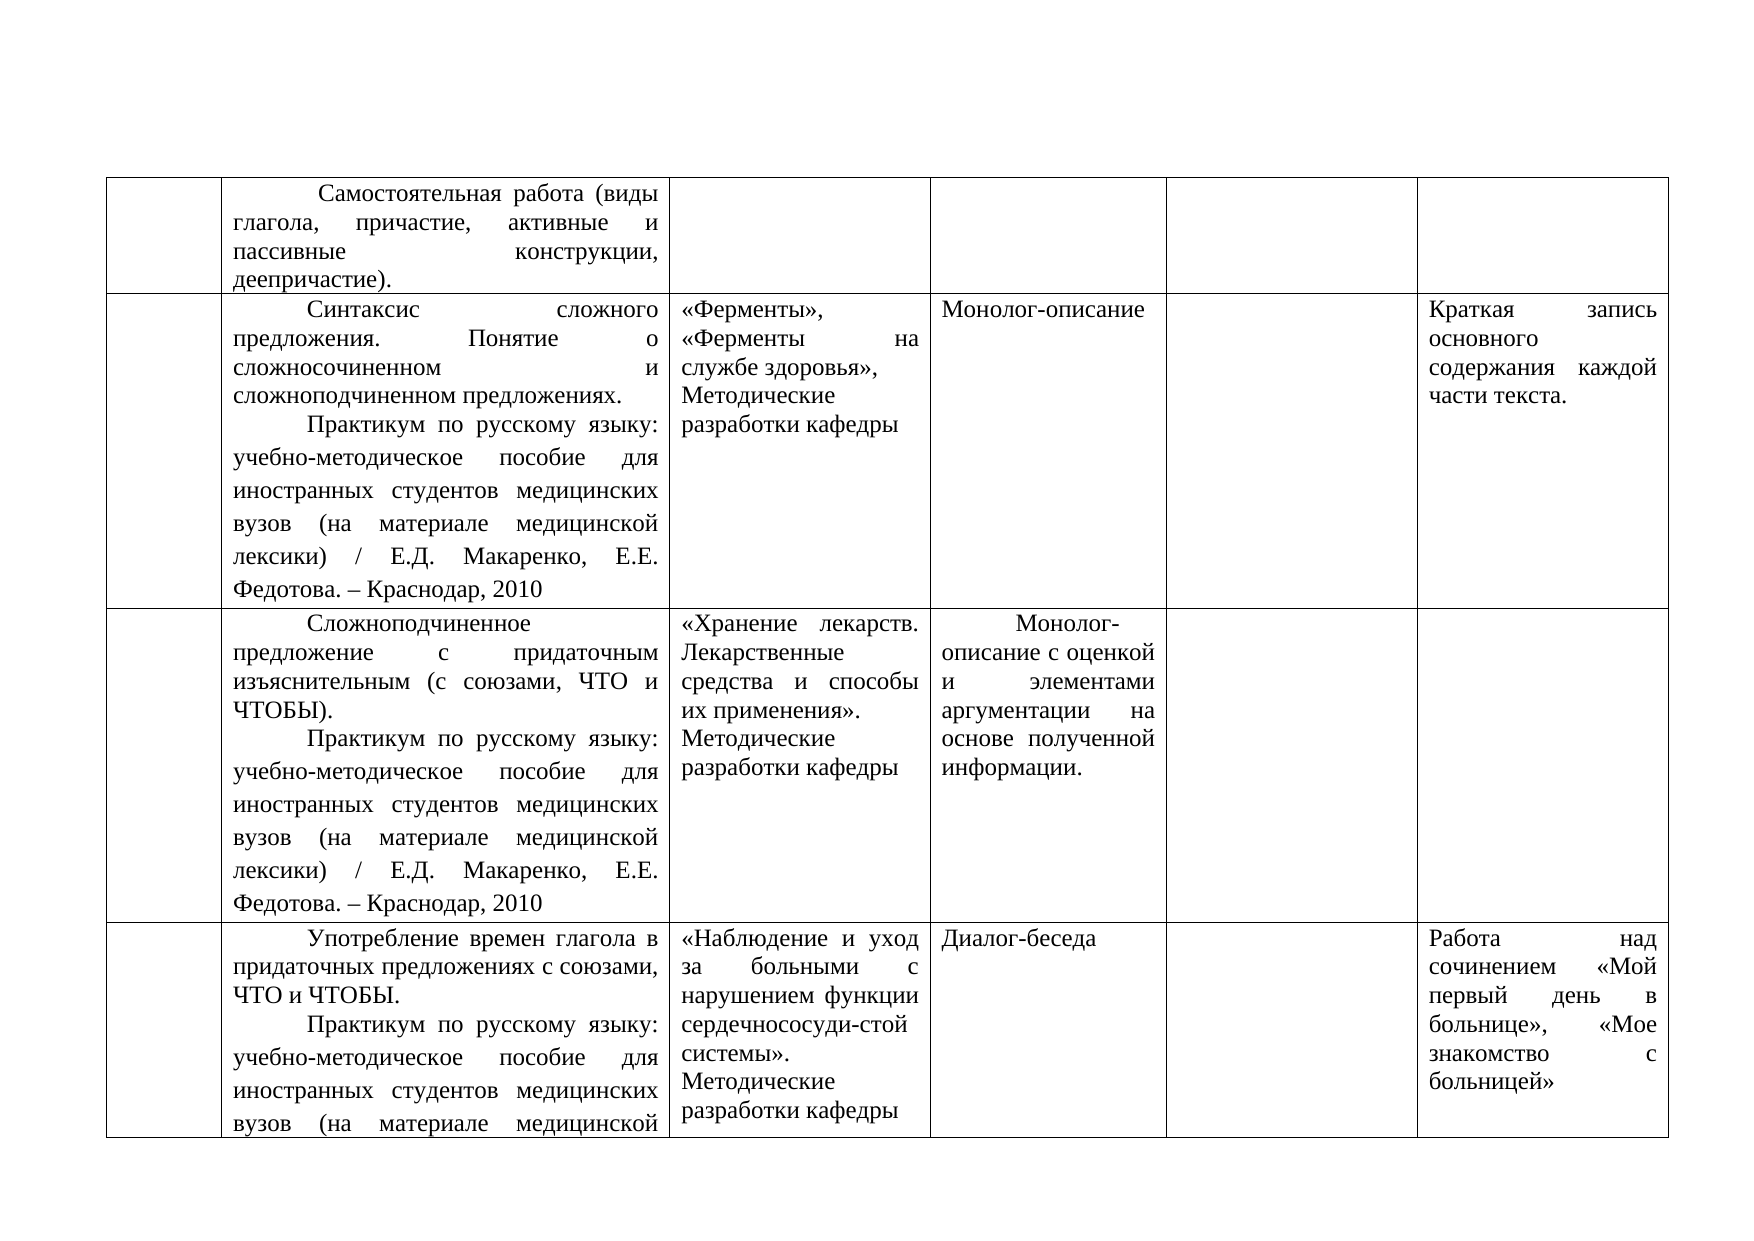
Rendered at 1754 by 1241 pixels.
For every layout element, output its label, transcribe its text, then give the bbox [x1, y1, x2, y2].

table_cell Монолог-описание [931, 294, 1166, 607]
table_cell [670, 178, 930, 293]
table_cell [931, 178, 1166, 293]
table_cell [107, 178, 221, 293]
table_cell Диалог-беседа [931, 923, 1166, 1137]
table_cell Синтаксис сложного предложения. Понятие о сложносочиненном и сложноподчиненном предложениях. Практикум по русскому языку: учебно-методическое пособие для иностранных студентов медицинских вузов (на материале медицинской лексики) / Е.Д. Макаренко, Е.Е. Федотова. – Краснодар, 2010 [222, 294, 669, 607]
table_cell [107, 923, 221, 1137]
table_cell [1167, 609, 1417, 922]
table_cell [1418, 923, 1668, 1137]
table_cell Монолог-описание с оценкой и элементами аргументации на основе полученной информации. [931, 609, 1166, 922]
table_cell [670, 923, 930, 1137]
table_cell [1167, 923, 1417, 1137]
table_cell [1167, 294, 1417, 607]
table_cell Краткая запись основного содержания каждой части текста. [1418, 294, 1668, 607]
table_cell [222, 923, 669, 1137]
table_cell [1418, 178, 1668, 293]
table_cell [107, 294, 221, 607]
table_cell [1418, 609, 1668, 922]
table_cell «Ферменты», «Ферменты на службе здоровья», Методические разработки кафедры [670, 294, 930, 607]
table_cell Сложноподчиненное предложение с придаточным изъяснительным (с союзами, ЧТО и ЧТОБЫ). Практикум по русскому языку: учебно-методическое пособие для иностранных студентов медицинских вузов (на материале медицинской лексики) / Е.Д. Макаренко, Е.Е. Федотова. – Краснодар, 2010 [222, 609, 669, 922]
table_cell «Хранение лекарств. Лекарственные средства и способы их применения». Методические разработки кафедры [670, 609, 930, 922]
table_cell [107, 609, 221, 922]
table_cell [222, 178, 669, 293]
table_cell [1167, 178, 1417, 293]
